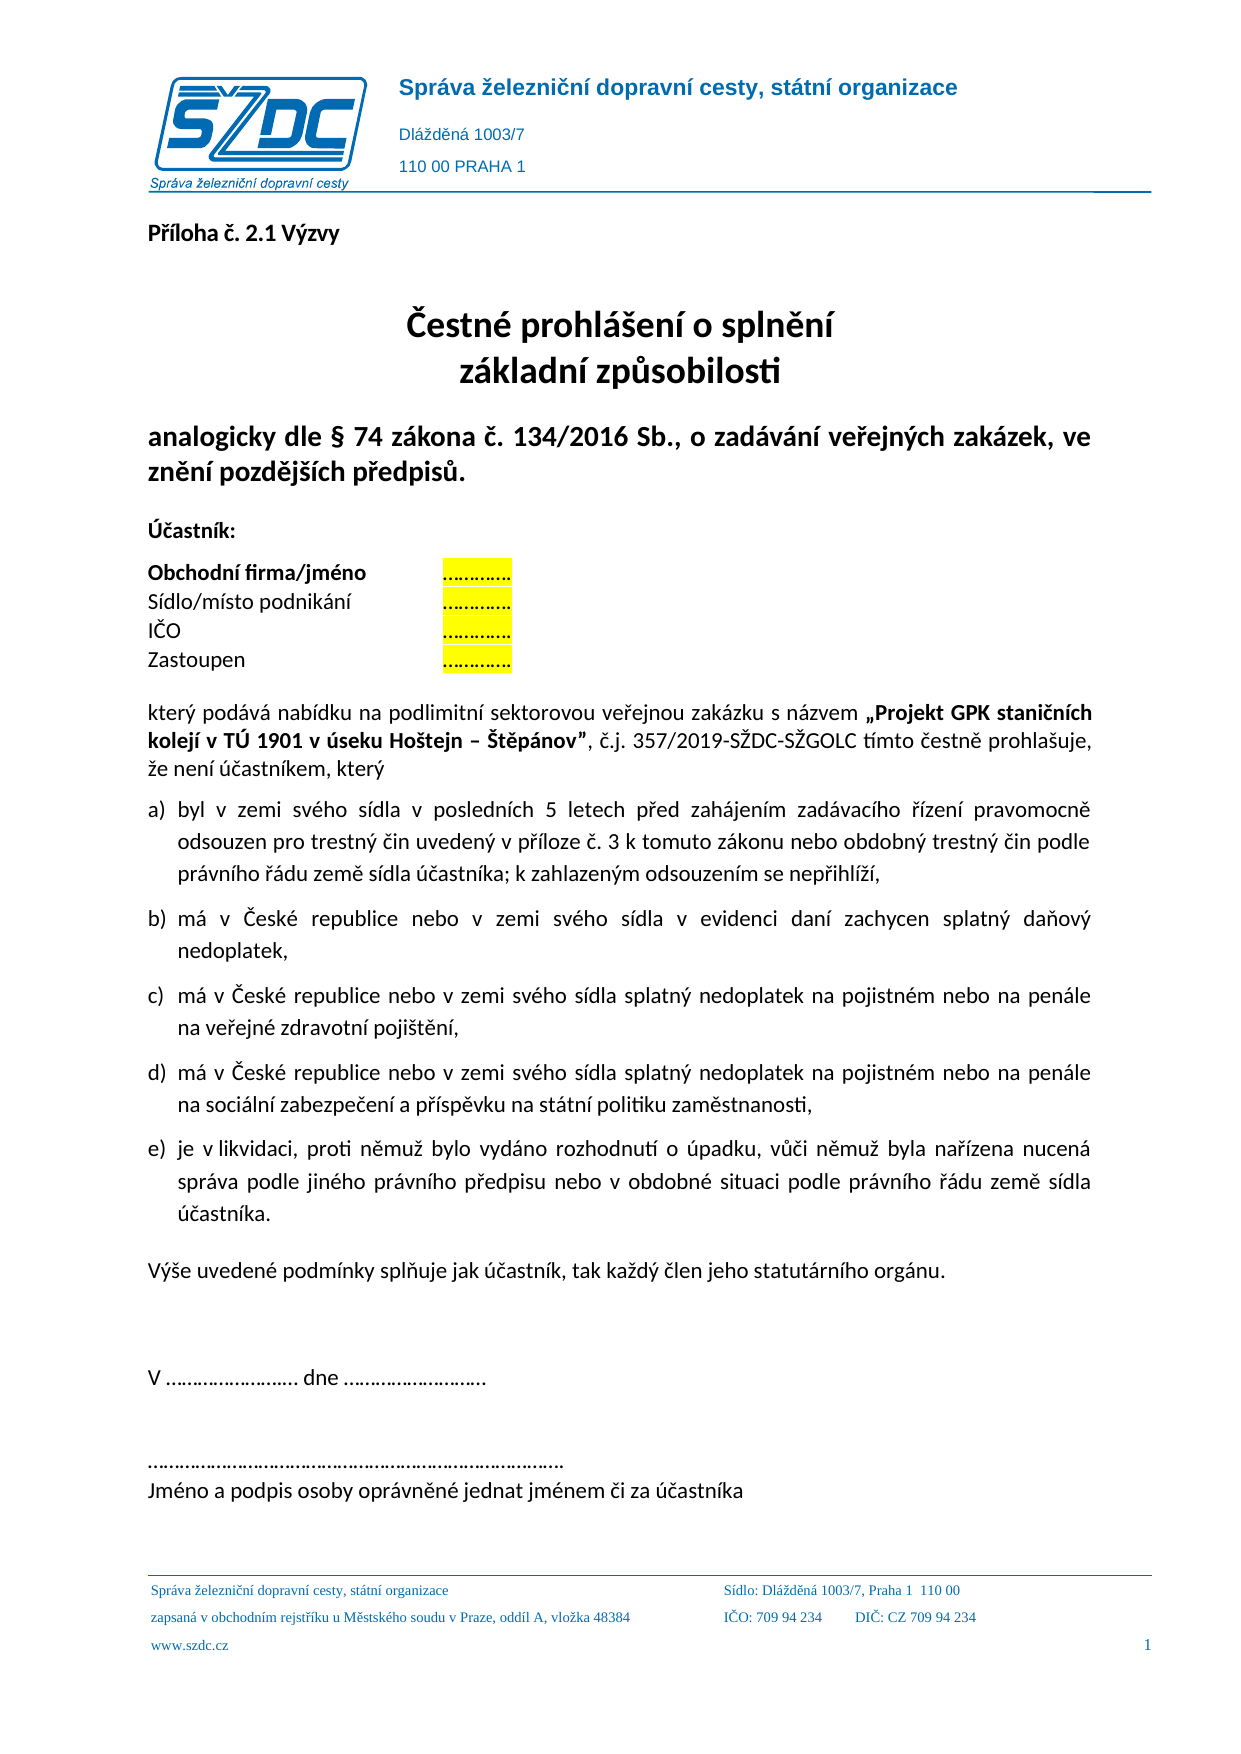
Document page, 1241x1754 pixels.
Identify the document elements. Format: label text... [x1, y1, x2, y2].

text který podává nabídku na podlimitní sektorovou veřejnou zakázku s názvem „Projekt GPK staničních kolejí v TÚ 1901 v úseku Hoštejn – Štěpánov”, č.j. 357/2019-SŽDC-SŽGOLC tímto čestně prohlašuje, že není účastníkem, který [148, 698, 1093, 782]
text Obchodní firma/jméno …………. [148, 557, 1093, 586]
text e) je v likvidaci, proti němuž bylo vydáno rozhodnutí o úpadku, vůči němuž byla nařízena nucená správa podle jiného právního předpisu nebo v obdobné situaci podle právního řádu země sídla účastníka. [148, 1134, 1093, 1227]
text c) má v České republice nebo v zemi svého sídla splatný nedoplatek na pojistném nebo na penále na veřejné zdravotní pojištění, [148, 981, 1093, 1041]
text Jméno a podpis osoby oprávněné jednat jménem či za účastníka [148, 1475, 1092, 1504]
text V ………………….… dne ……………………… [148, 1362, 1092, 1391]
text Příloha č. 2.1 Výzvy [148, 218, 1093, 248]
text Zastoupen …………. [148, 644, 1093, 673]
text b) má v České republice nebo v zemi svého sídla v evidenci daní zachycen splatný daňový nedoplatek, [148, 904, 1093, 964]
title Čestné prohlášení o splnění základní způsobilosti [148, 301, 1093, 393]
text Výše uvedené podmínky splňuje jak účastník, tak každý člen jeho statutárního orgánu. [148, 1256, 1093, 1284]
text d) má v České republice nebo v zemi svého sídla splatný nedoplatek na pojistném nebo na penále na sociální zabezpečení a příspěvku na státní politiku zaměstnanosti, [148, 1058, 1093, 1118]
text Účastník: [148, 514, 1093, 545]
text ……………………………………………………………………. [148, 1446, 1092, 1475]
text Sídlo/místo podnikání …………. [148, 586, 1093, 615]
text a) byl v zemi svého sídla v posledních 5 letech před zahájením zadávacího řízení pravomocně odsouzen pro trestný čin uvedený v příloze č. 3 k tomuto zákonu nebo obdobný trestný čin podle právního řádu země sídla účastníka; k zahlazeným odsouzením se nepřihlíží, [148, 795, 1093, 887]
title analogicky dle § 74 zákona č. 134/2016 Sb., o zadávání veřejných zakázek, ve znění pozdějších předpisů. [148, 418, 1093, 489]
text IČO …………. [148, 615, 1093, 644]
